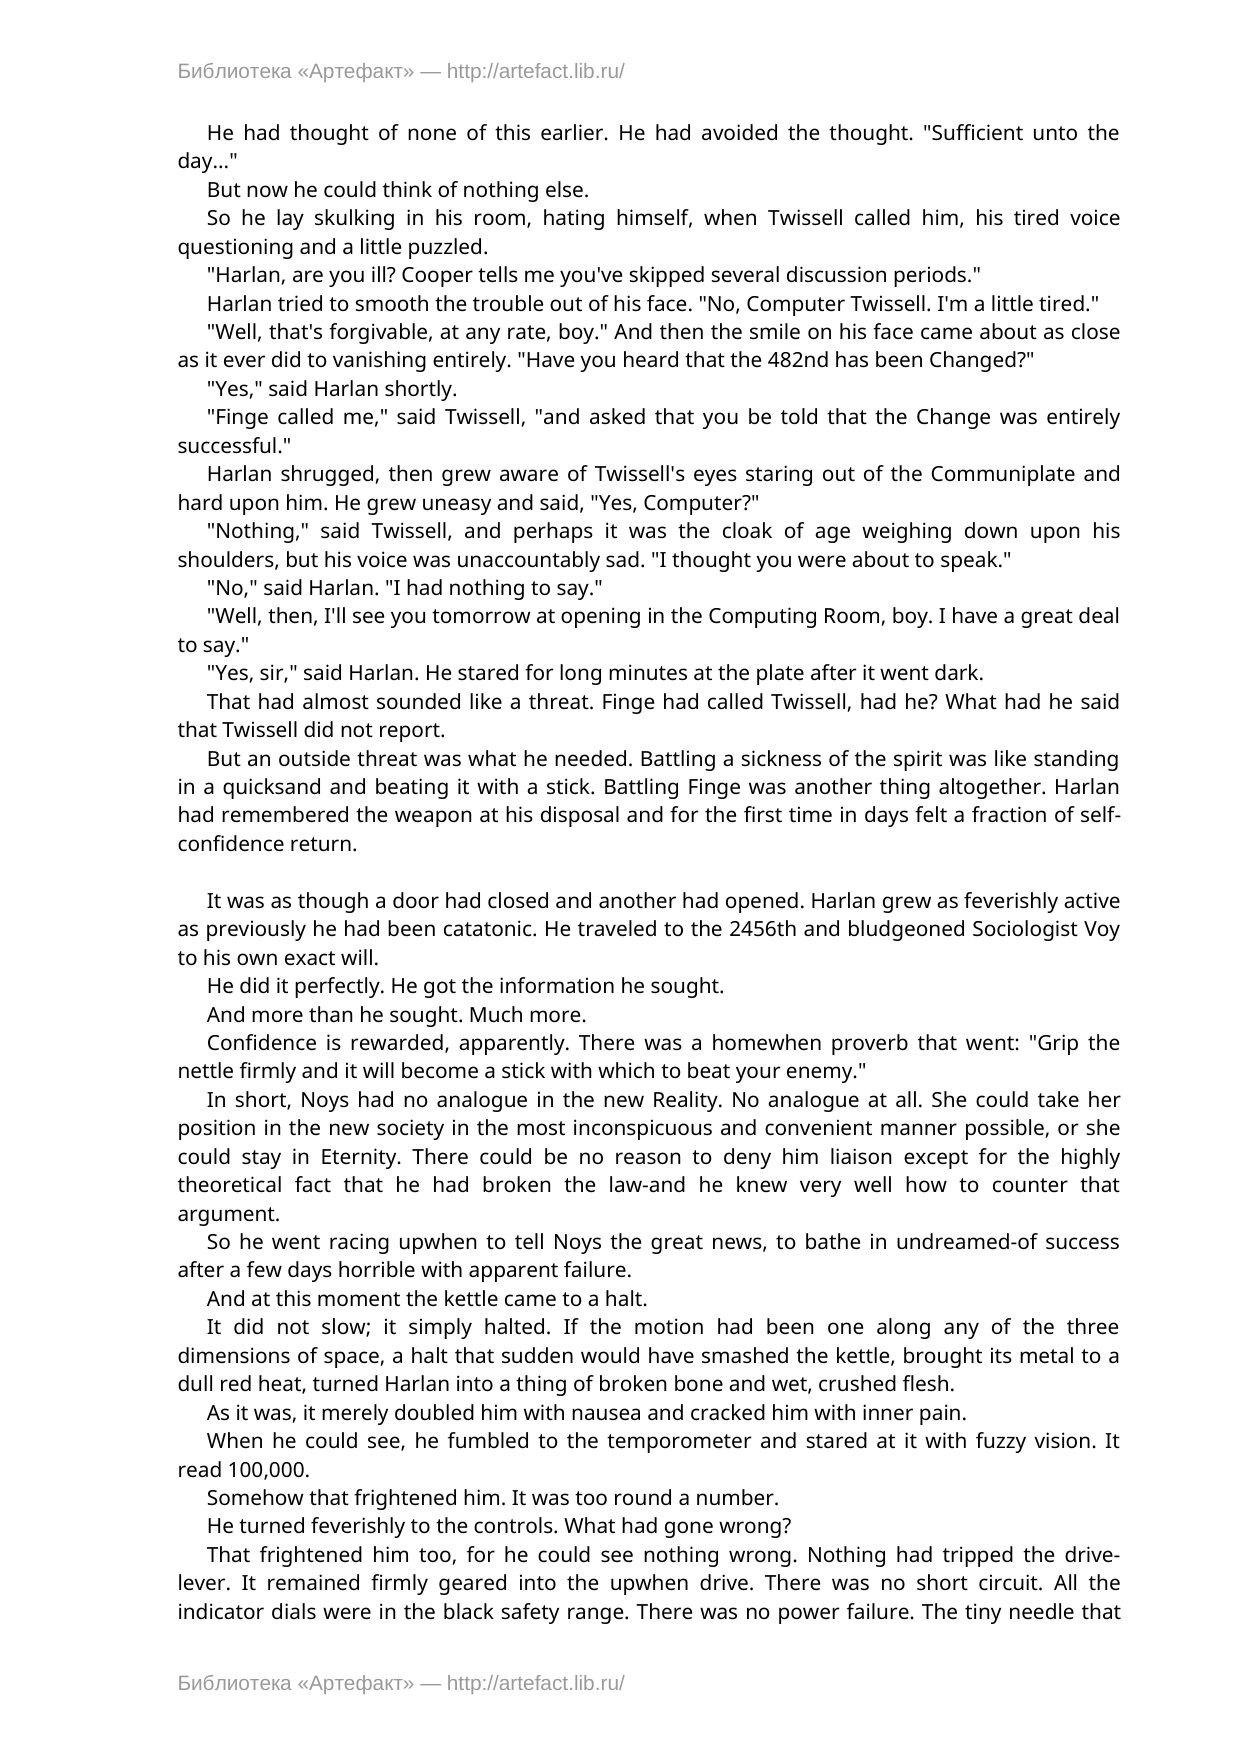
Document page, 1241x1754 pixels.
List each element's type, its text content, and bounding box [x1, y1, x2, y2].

text "Yes," said Harlan shortly. [177, 374, 1122, 402]
text It was as though a door had closed and another had opened. Harlan grew as feverishly active as previously he had been catatonic. He traveled to the 2456th and bludgeoned Sociologist Voy to his own exact will. [177, 886, 1122, 971]
text That had almost sounded like a threat. Finge had called Twissell, had he? What had he said that Twissell did not report. [177, 687, 1122, 744]
text But now he could think of nothing else. [177, 175, 1122, 203]
text So he lay skulking in his room, hating himself, when Twissell called him, his tired voice questioning and a little puzzled. [177, 203, 1122, 260]
text As it was, it merely doubled him with nausea and cracked him with inner pain. [177, 1398, 1122, 1426]
text "Harlan, are you ill? Cooper tells me you've skipped several discussion periods." [177, 260, 1122, 289]
text But an outside threat was what he needed. Battling a sickness of the spirit was like standing in a quicksand and beating it with a stick. Battling Finge was another thing altogether. Harlan had remembered the weapon at his disposal and for the first time in days felt a fraction of self-confidence return. [177, 744, 1122, 857]
text Harlan tried to smooth the trouble out of his face. "No, Computer Twissell. I'm a little tired." [177, 289, 1122, 317]
text He did it perfectly. He got the information he sought. [177, 971, 1122, 1000]
text Somehow that frightened him. It was too round a number. [177, 1483, 1122, 1512]
text "Yes, sir," said Harlan. He stared for long minutes at the plate after it went dark. [177, 658, 1122, 687]
text "Nothing," said Twissell, and perhaps it was the cloak of age weighing down upon his shoulders, but his voice was unaccountably sad. "I thought you were about to speak." [177, 516, 1122, 573]
text "Finge called me," said Twissell, "and asked that you be told that the Change was entirely successful." [177, 402, 1122, 459]
text "Well, then, I'll see you tomorrow at opening in the Computing Room, boy. I have a great deal to say." [177, 602, 1122, 658]
text And more than he sought. Much more. [177, 1000, 1122, 1028]
text He had thought of none of this earlier. He had avoided the thought. "Sufficient unto the day..." [177, 118, 1122, 175]
text Confidence is rewarded, apparently. There was a homewhen proverb that went: "Grip the nettle firmly and it will become a stick with which to beat your enemy." [177, 1028, 1122, 1085]
text It did not slow; it simply halted. If the motion had been one along any of the three dimensions of space, a halt that sudden would have smashed the kettle, brought its metal to a dull red heat, turned Harlan into a thing of broken bone and wet, crushed flesh. [177, 1312, 1122, 1398]
text He turned feverishly to the controls. What had gone wrong? [177, 1512, 1122, 1540]
text In short, Noys had no analogue in the new Reality. No analogue at all. She could take her position in the new society in the most inconspicuous and convenient manner possible, or she could stay in Eternity. There could be no reason to deny him liaison except for the highly theoretical fact that he had broken the law-and he knew very well how to counter that argument. [177, 1085, 1122, 1227]
text So he went racing upwhen to tell Noys the great news, to bathe in undreamed-of success after a few days horrible with apparent failure. [177, 1227, 1122, 1284]
text "No," said Harlan. "I had nothing to say." [177, 573, 1122, 602]
text Harlan shrugged, then grew aware of Twissell's eyes staring out of the Communiplate and hard upon him. He grew uneasy and said, "Yes, Computer?" [177, 459, 1122, 516]
text When he could see, he fumbled to the temporometer and stared at it with fuzzy vision. It read 100,000. [177, 1426, 1122, 1483]
text And at this moment the kettle came to a halt. [177, 1284, 1122, 1312]
text "Well, that's forgivable, at any rate, boy." And then the smile on his face came about as close as it ever did to vanishing entirely. "Have you heard that the 482nd has been Changed?" [177, 317, 1122, 374]
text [177, 1540, 1122, 1625]
